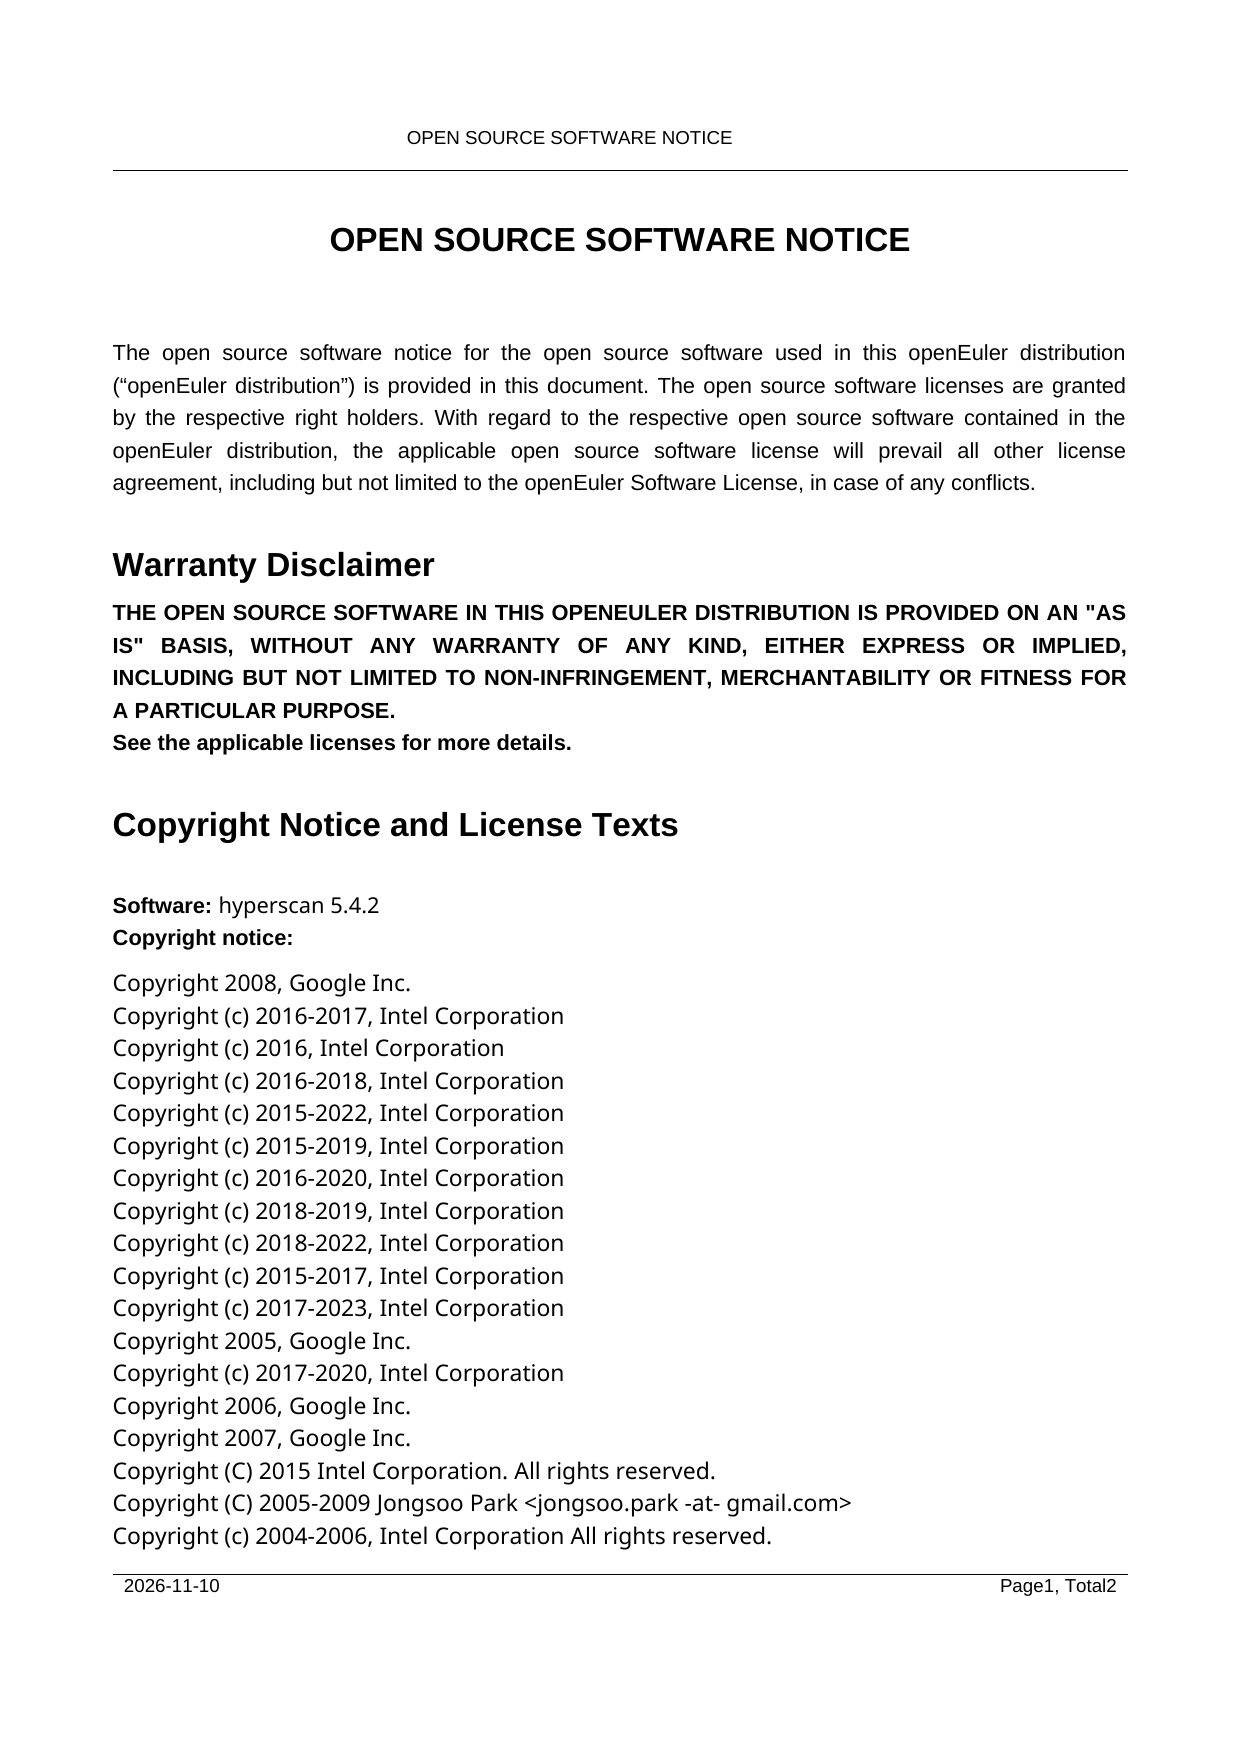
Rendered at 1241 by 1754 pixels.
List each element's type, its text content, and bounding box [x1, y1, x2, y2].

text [112, 966, 1128, 1551]
text Copyright Notice and License Texts [112, 791, 1128, 856]
title Software: hyperscan 5.4.2 [112, 889, 1128, 921]
text Warranty Disclaimer [112, 531, 1128, 596]
text THE OPEN SOURCE SOFTWARE IN THIS OPENEULER DISTRIBUTION IS PROVIDED ON AN "AS IS" BASIS, WITHOUT ANY WARRANTY OF ANY KIND, EITHER EXPRESS OR IMPLIED, INCLUDING BUT NOT LIMITED TO NON-INFRINGEMENT, MERCHANTABILITY OR FITNESS FOR A PARTICULAR PURPOSE. See the applicable licenses for more details. [112, 596, 1128, 759]
text OPEN SOURCE SOFTWARE NOTICE [112, 206, 1128, 271]
text Copyright notice: [112, 921, 1128, 954]
text The open source software notice for the open source software used in this openEuler distribution (“openEuler distribution”) is provided in this document. The open source software licenses are granted by the respective right holders. With regard to the respective open source software contained in the openEuler distribution, the applicable open source software license will prevail all other license agreement, including but not limited to the openEuler Software License, in case of any conflicts. [112, 336, 1128, 499]
